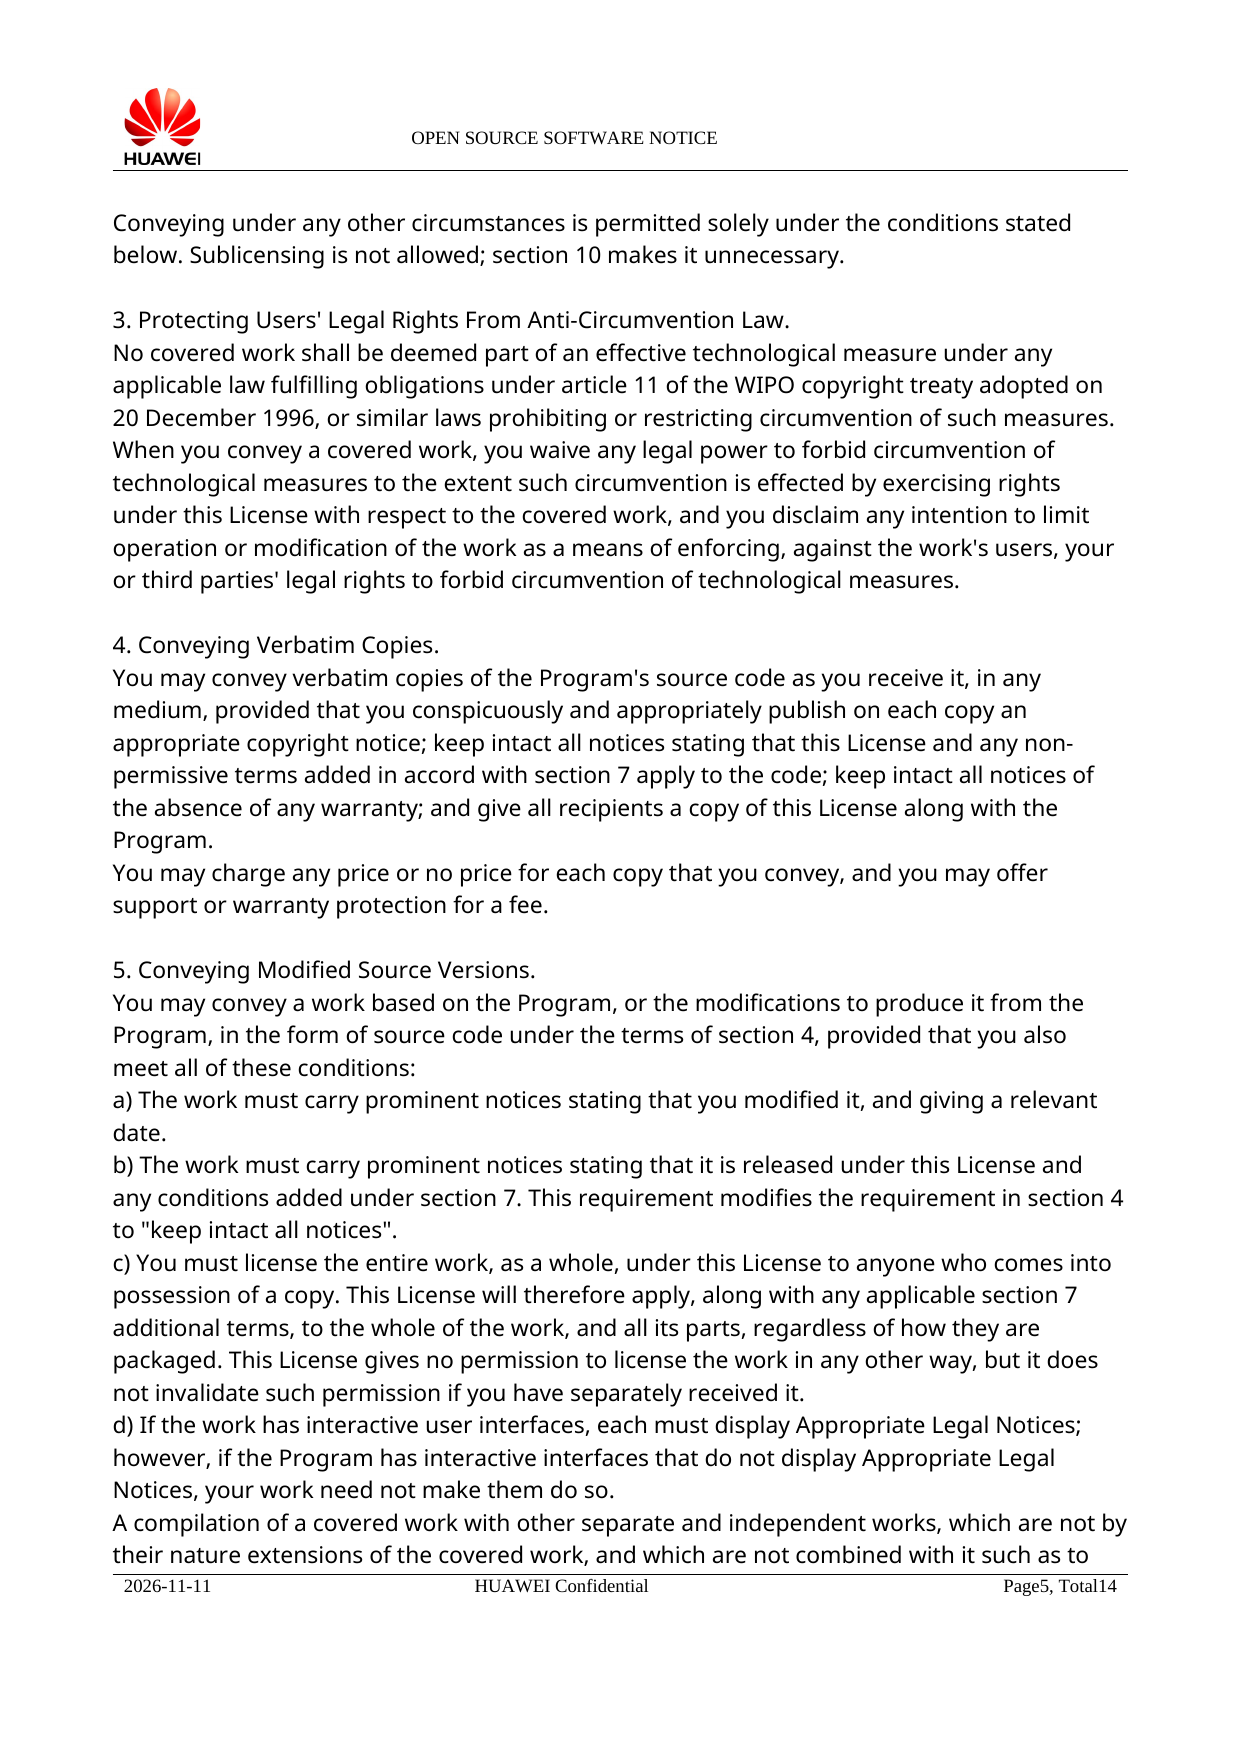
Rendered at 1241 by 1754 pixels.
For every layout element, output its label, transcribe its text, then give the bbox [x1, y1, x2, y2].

picture [124, 88, 201, 165]
text b) The work must carry prominent notices stating that it is released under this License and any conditions added under section 7. This requirement modifies the requirement in section 4 to "keep intact all notices". [112, 1149, 1128, 1246]
text c) You must license the entire work, as a whole, under this License to anyone who comes into possession of a copy. This License will therefore apply, along with any applicable section 7 additional terms, to the whole of the work, and all its parts, regardless of how they are packaged. This License gives no permission to license the work in any other way, but it does not invalidate such permission if you have separately received it. [112, 1246, 1128, 1409]
text When you convey a covered work, you waive any legal power to forbid circumvention of technological measures to the extent such circumvention is effected by exercising rights under this License with respect to the covered work, and you disclaim any intention to limit operation or modification of the work as a means of enforcing, against the work's users, your or third parties' legal rights to forbid circumvention of technological measures. [112, 434, 1128, 596]
text 4. Conveying Verbatim Copies. [112, 629, 1128, 661]
text a) The work must carry prominent notices stating that you modified it, and giving a relevant date. [112, 1084, 1128, 1149]
text d) If the work has interactive user interfaces, each must display Appropriate Legal Notices; however, if the Program has interactive interfaces that do not display Appropriate Legal Notices, your work need not make them do so. [112, 1409, 1128, 1506]
text 5. Conveying Modified Source Versions. [112, 954, 1128, 986]
text Conveying under any other circumstances is permitted solely under the conditions stated below. Sublicensing is not allowed; section 10 makes it unnecessary. [112, 206, 1128, 271]
text You may convey a work based on the Program, or the modifications to produce it from the Program, in the form of source code under the terms of section 4, provided that you also meet all of these conditions: [112, 986, 1128, 1084]
text You may charge any price or no price for each copy that you convey, and you may offer support or warranty protection for a fee. [112, 856, 1128, 921]
text 3. Protecting Users' Legal Rights From Anti-Circumvention Law. [112, 304, 1128, 336]
text No covered work shall be deemed part of an effective technological measure under any applicable law fulfilling obligations under article 11 of the WIPO copyright treaty adopted on 20 December 1996, or similar laws prohibiting or restricting circumvention of such measures. [112, 336, 1128, 434]
text You may convey verbatim copies of the Program's source code as you receive it, in any medium, provided that you conspicuously and appropriately publish on each copy an appropriate copyright notice; keep intact all notices stating that this License and any non-permissive terms added in accord with section 7 apply to the code; keep intact all notices of the absence of any warranty; and give all recipients a copy of this License along with the Program. [112, 661, 1128, 856]
